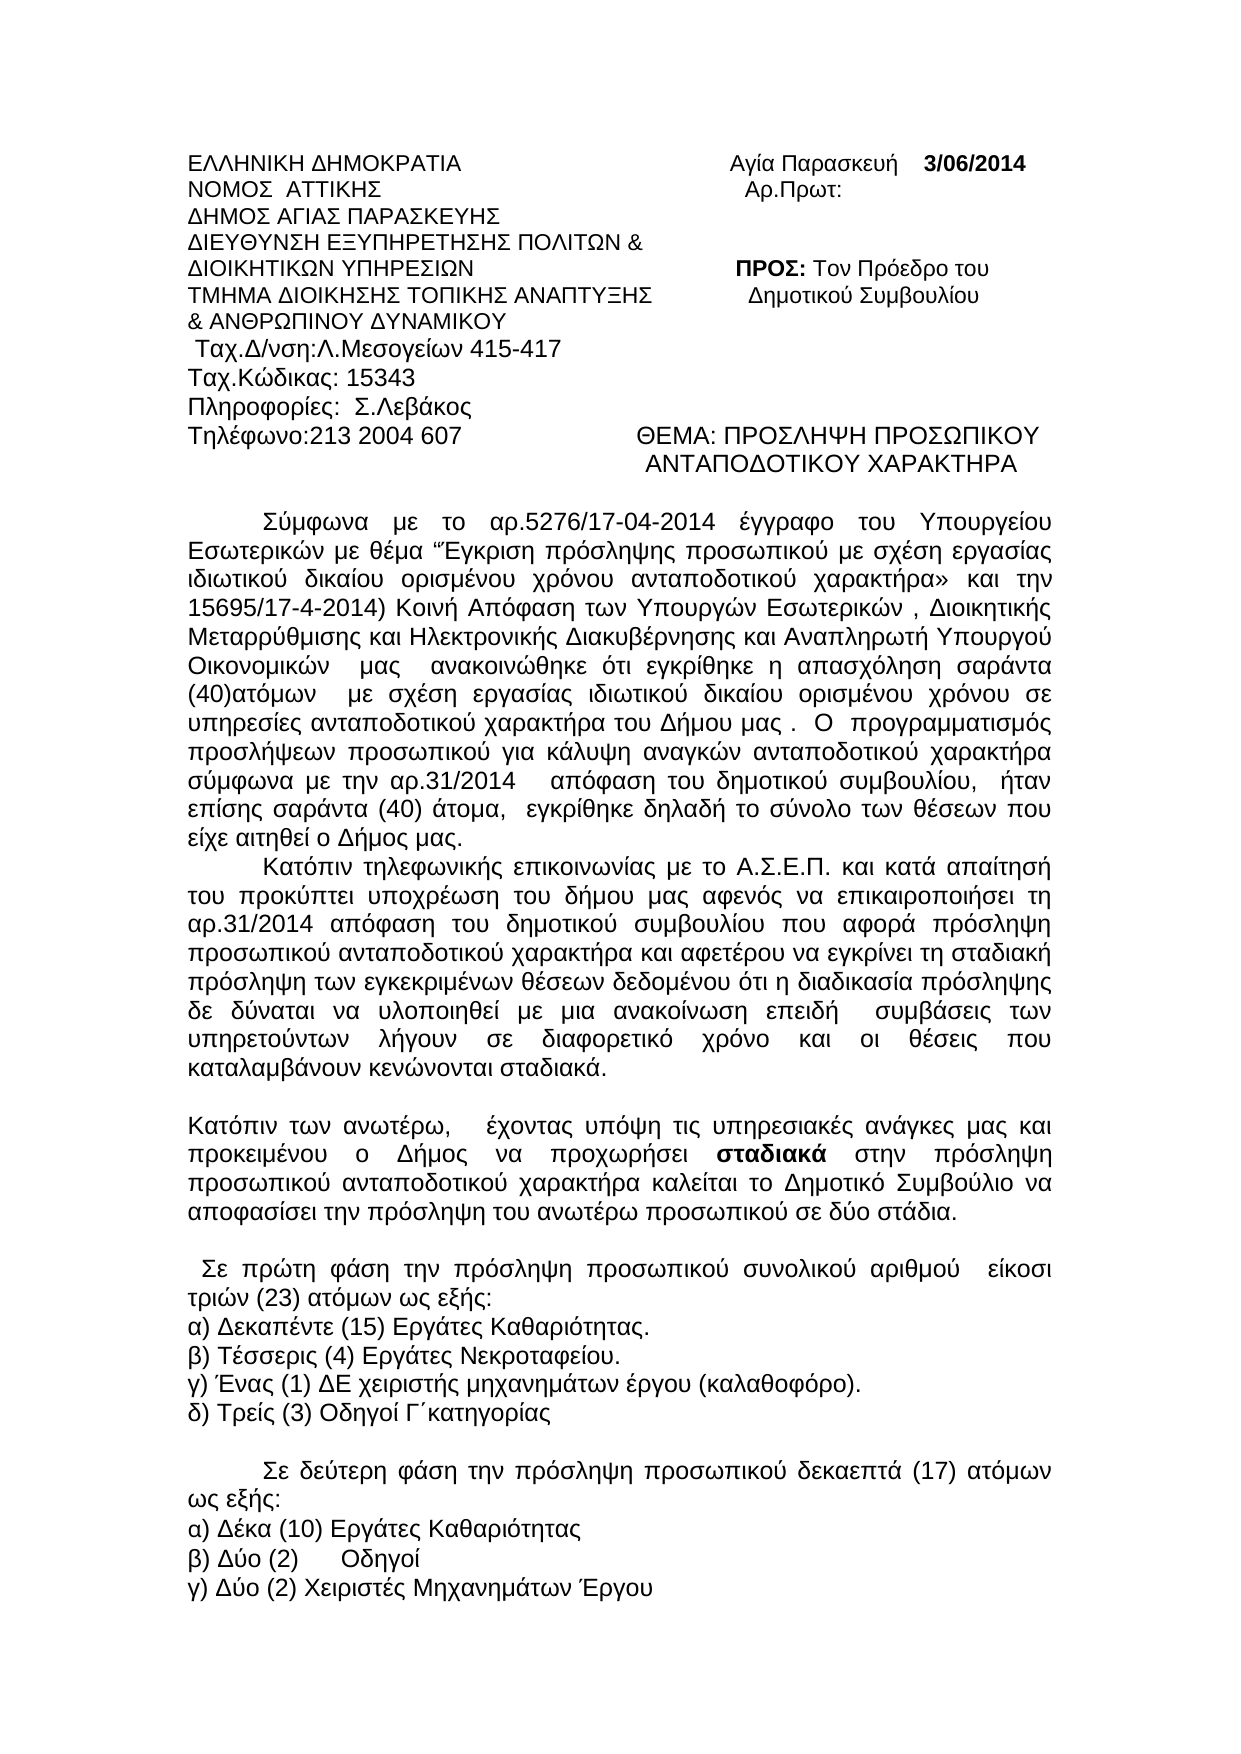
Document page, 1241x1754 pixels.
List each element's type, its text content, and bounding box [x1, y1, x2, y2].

text Σε δεύτερη φάση την πρόσληψη προσωπικού δεκαεπτά (17) ατόμων ως εξής: [187, 1456, 1053, 1513]
text γ) Δύο (2) Χειριστές Μηχανημάτων Έργου [187, 1573, 1053, 1602]
text ΔΙΕΥΘΥΝΣΗ ΕΞΥΠΗΡΕΤΗΣΗΣ ΠΟΛΙΤΩΝ & [187, 229, 1053, 255]
text ΔΙΟΙΚΗΤΙΚΩΝ ΥΠΗΡΕΣΙΩΝ ΠΡΟΣ: Τον Πρόεδρο του ΤΜΗΜΑ ΔΙΟΙΚΗΣΗΣ ΤΟΠΙΚΗΣ ΑΝΑΠΤΥΞΗΣ Δημοτικού Συμβουλίου [187, 255, 1053, 308]
text Σύμφωνα με το αρ.5276/17-04-2014 έγγραφο του Υπουργείου Εσωτερικών με θέμα “Έγκριση πρόσληψης προσωπικού με σχέση εργασίας ιδιωτικού δικαίου ορισμένου χρόνου ανταποδοτικού χαρακτήρα» και την 15695/17-4-2014) Κοινή Απόφαση των Υπουργών Εσωτερικών , Διοικητικής Μεταρρύθμισης και Ηλεκτρονικής Διακυβέρνησης και Αναπληρωτή Υπουργού Οικονομικών μας ανακοινώθηκε ότι εγκρίθηκε η απασχόληση σαράντα (40)ατόμων με σχέση εργασίας ιδιωτικού δικαίου ορισμένου χρόνου σε υπηρεσίες ανταποδοτικού χαρακτήρα του Δήμου μας . Ο προγραμματισμός προσλήψεων προσωπικού για κάλυψη αναγκών ανταποδοτικού χαρακτήρα σύμφωνα με την αρ.31/2014 απόφαση του δημοτικού συμβουλίου, ήταν επίσης σαράντα (40) άτομα, εγκρίθηκε δηλαδή το σύνολο των θέσεων που είχε αιτηθεί ο Δήμος μας. [187, 507, 1053, 852]
text α) Δεκαπέντε (15) Εργάτες Καθαριότητας. [187, 1312, 1053, 1341]
text Ταχ.Δ/νση:Λ.Μεσογείων 415-417 [187, 334, 1053, 363]
text ΔΗΜΟΣ ΑΓΙΑΣ ΠΑΡΑΣΚΕΥΗΣ [187, 203, 1053, 229]
text Τηλέφωνο:213 2004 607 ΘΕΜΑ: ΠΡΟΣΛΗΨΗ ΠΡΟΣΩΠΙΚΟΥ [187, 421, 1053, 449]
text & ΑΝΘΡΩΠΙΝΟΥ ΔΥΝΑΜΙΚΟΥ [187, 308, 1053, 334]
text α) Δέκα (10) Εργάτες Καθαριότητας [187, 1513, 1053, 1544]
text ΕΛΛΗΝΙΚΗ ΔΗΜΟΚΡΑΤΙΑ Αγία Παρασκευή 3/06/2014 [187, 150, 1053, 176]
text Κατόπιν των ανωτέρω, έχοντας υπόψη τις υπηρεσιακές ανάγκες μας και προκειμένου ο Δήμος να προχωρήσει σταδιακά στην πρόσληψη προσωπικού ανταποδοτικού χαρακτήρα καλείται το Δημοτικό Συμβούλιο να αποφασίσει την πρόσληψη του ανωτέρω προσωπικού σε δύο στάδια. [187, 1111, 1053, 1226]
text γ) Ένας (1) ΔΕ χειριστής μηχανημάτων έργου (καλαθοφόρο). [187, 1369, 1053, 1398]
text δ) Τρείς (3) Οδηγοί Γ΄κατηγορίας [187, 1398, 1053, 1427]
text ΝΟΜΟΣ ΑΤΤΙΚΗΣ Αρ.Πρωτ: [187, 176, 1053, 203]
text Κατόπιν τηλεφωνικής επικοινωνίας με το Α.Σ.Ε.Π. και κατά απαίτησή του προκύπτει υποχρέωση του δήμου μας αφενός να επικαιροποιήσει τη αρ.31/2014 απόφαση του δημοτικού συμβουλίου που αφορά πρόσληψη προσωπικού ανταποδοτικού χαρακτήρα και αφετέρου να εγκρίνει τη σταδιακή πρόσληψη των εγκεκριμένων θέσεων δεδομένου ότι η διαδικασία πρόσληψης δε δύναται να υλοποιηθεί με μια ανακοίνωση επειδή συμβάσεις των υπηρετούντων λήγουν σε διαφορετικό χρόνο και οι θέσεις που καταλαμβάνουν κενώνονται σταδιακά. [187, 852, 1053, 1082]
text ΑΝΤΑΠΟΔΟΤΙΚΟΥ ΧΑΡΑΚΤΗΡΑ [187, 449, 1053, 478]
text Σε πρώτη φάση την πρόσληψη προσωπικού συνολικού αριθμού είκοσι τριών (23) ατόμων ως εξής: [187, 1254, 1053, 1312]
text Πληροφορίες: Σ.Λεβάκος [187, 392, 1053, 421]
text β) Τέσσερις (4) Εργάτες Νεκροταφείου. [187, 1341, 1053, 1369]
text Ταχ.Κώδικας: 15343 [187, 363, 1053, 392]
text β) Δύο (2) Οδηγοί [187, 1544, 1053, 1573]
